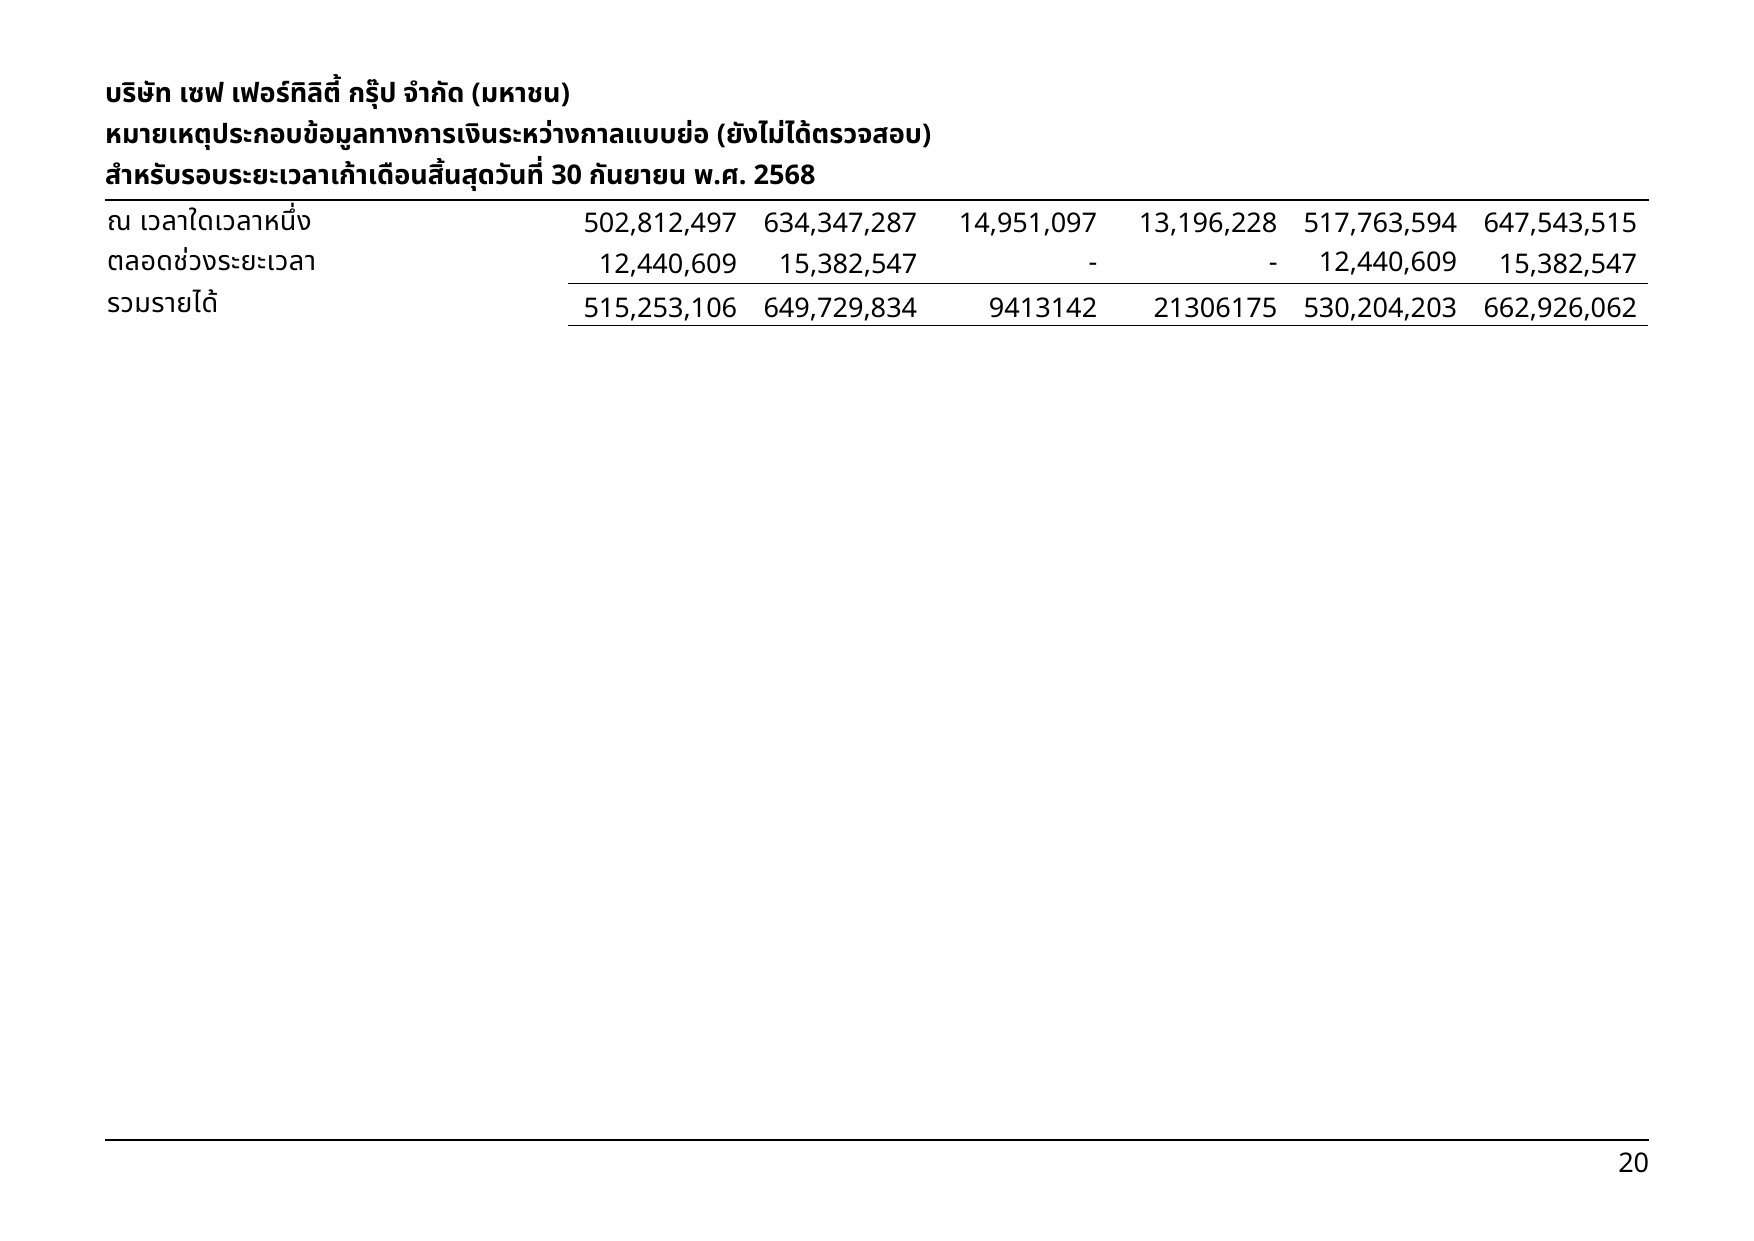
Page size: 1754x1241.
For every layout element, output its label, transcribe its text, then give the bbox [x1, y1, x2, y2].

table_cell 517,763,594 [1288, 201, 1468, 242]
table_cell 14,951,097 [928, 284, 1108, 325]
table_cell 15,382,547 [1468, 242, 1648, 283]
table_cell 530,204,203 [1288, 284, 1468, 325]
table_cell 502,812,497 [568, 201, 748, 242]
table_cell 515,253,106 [568, 284, 748, 325]
table_cell 662,926,062 [1468, 284, 1648, 325]
table_cell 13,196,228 [1108, 201, 1288, 242]
table_cell 634,347,287 [748, 201, 928, 242]
table_cell 13,196,228 [1108, 284, 1288, 325]
table_cell 12,440,609 [568, 242, 748, 283]
table_cell ณ เวลาใดเวลาหนึ่ง [96, 201, 568, 242]
table_cell ตลอดช่วงระยะเวลา [96, 242, 568, 283]
table_cell 14,951,097 [928, 201, 1108, 242]
table_cell รวมรายได้ [96, 283, 568, 325]
table_cell - [1108, 242, 1288, 283]
table_cell 15,382,547 [748, 242, 928, 283]
table_cell 12,440,609 [1288, 242, 1468, 283]
table_cell - [928, 242, 1108, 283]
table_cell 647,543,515 [1468, 201, 1648, 242]
table_cell 649,729,834 [748, 284, 928, 325]
